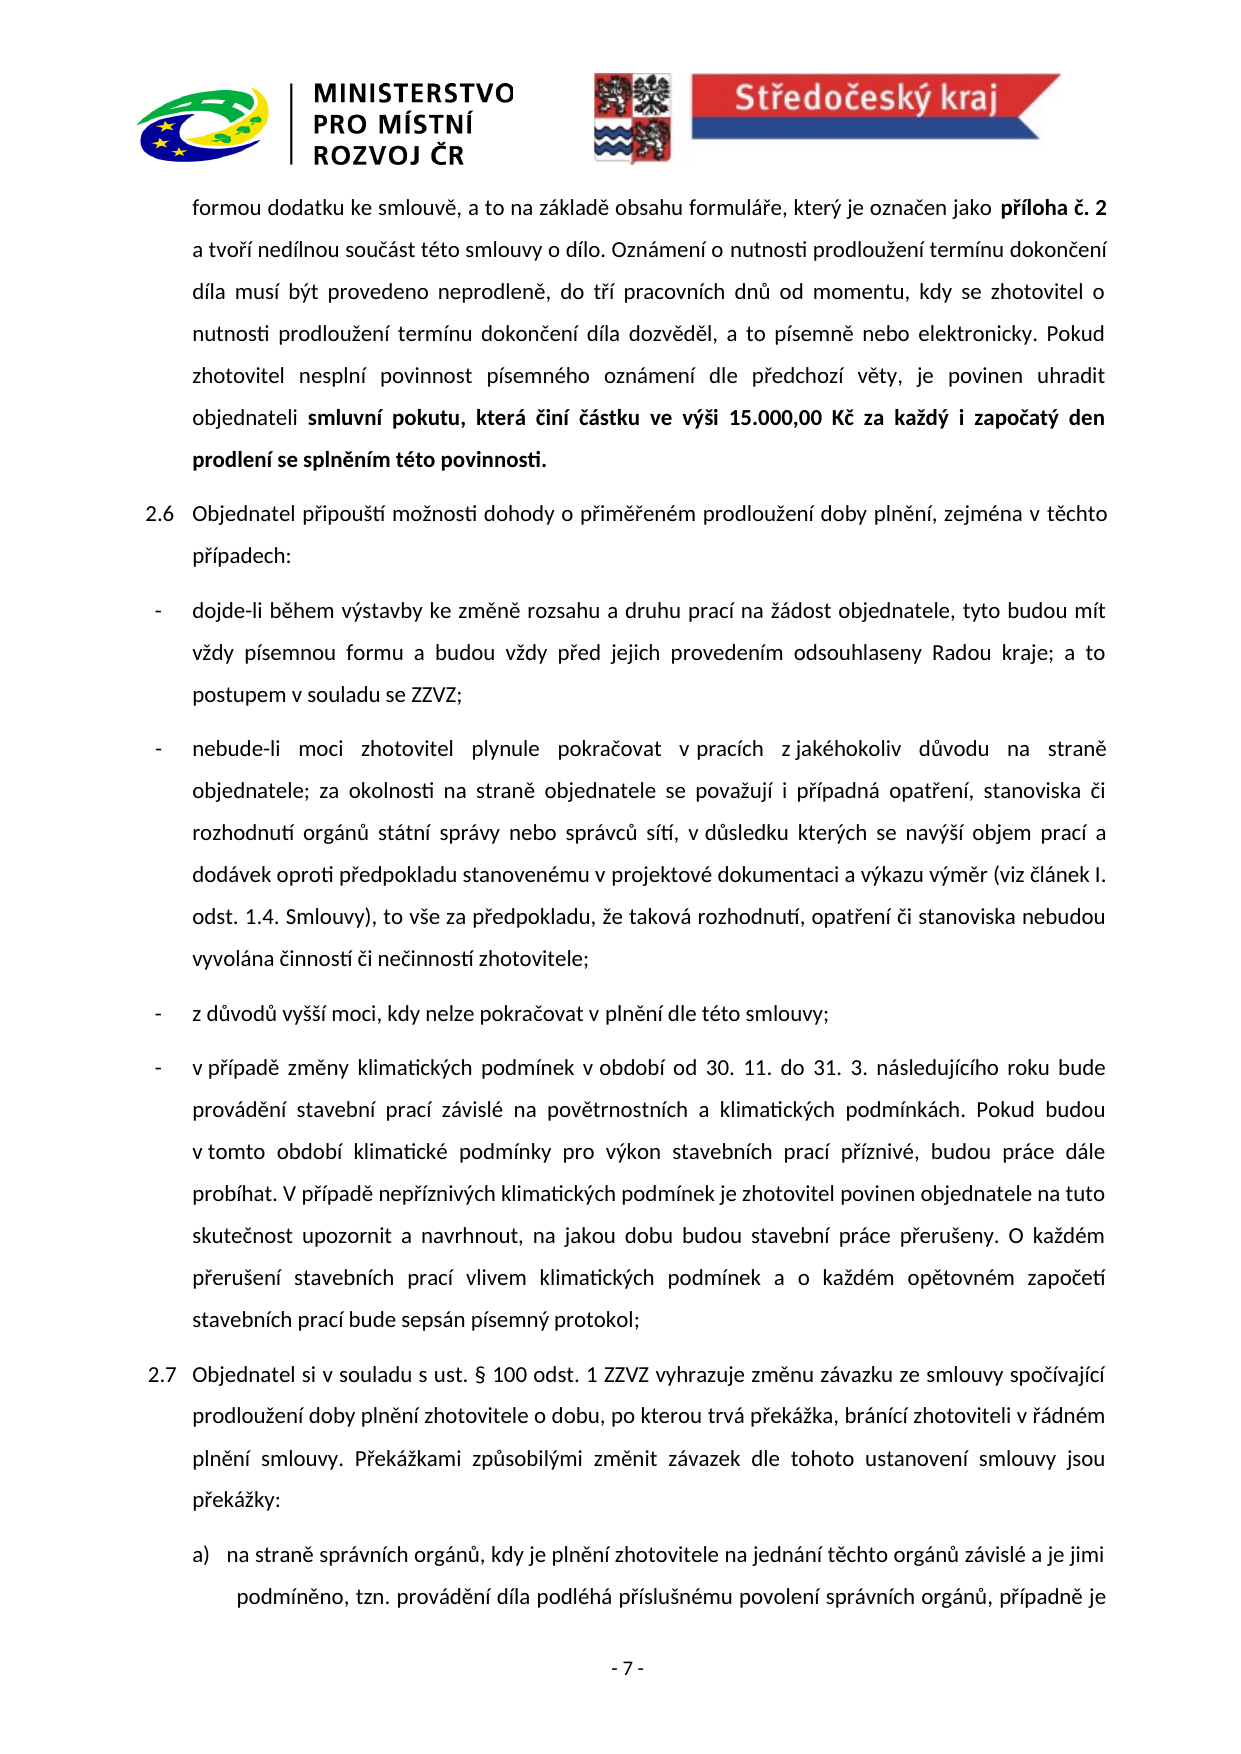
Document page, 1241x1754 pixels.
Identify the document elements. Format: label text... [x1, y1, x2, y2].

list z důvodů vyšší moci, kdy nelze pokračovat v plnění dle této smlouvy; [154, 999, 1107, 1027]
list Objednatel připouští možnosti dohody o přiměřeném prodloužení doby plnění, zejména v těchto případech: [145, 499, 1107, 569]
picture [594, 73, 1062, 165]
picture [136, 83, 513, 165]
list dojde-li během výstavby ke změně rozsahu a druhu prací na žádost objednatele, tyto budou mít vždy písemnou formu a budou vždy před jejich provedením odsouhlaseny Radou kraje; a to postupem v souladu se ZZVZ; [154, 596, 1107, 708]
text 2.7 Objednatel si v souladu s ust. § 100 odst. 1 ZZVZ vyhrazuje změnu závazku ze smlouvy spočívající prodloužení doby plnění zhotovitele o dobu, po kterou trvá překážka, bránící zhotoviteli v řádném plnění smlouvy. Překážkami způsobilými změnit závazek dle tohoto ustanovení smlouvy jsou překážky: [148, 1360, 1107, 1514]
list v případě změny klimatických podmínek v období od 30. 11. do 31. 3. následujícího roku bude provádění stavební prací závislé na povětrnostních a klimatických podmínkách. Pokud budou v tomto období klimatické podmínky pro výkon stavebních prací příznivé, budou práce dále probíhat. V případě nepříznivých klimatických podmínek je zhotovitel povinen objednatele na tuto skutečnost upozornit a navrhnout, na jakou dobu budou stavební práce přerušeny. O každém přerušení stavebních prací vlivem klimatických podmínek a o každém opětovném započetí stavebních prací bude sepsán písemný protokol; [154, 1053, 1107, 1333]
list nebude-li moci zhotovitel plynule pokračovat v pracích z jakéhokoliv důvodu na straně objednatele; za okolnosti na straně objednatele se považují i případná opatření, stanoviska či rozhodnutí orgánů státní správy nebo správců sítí, v důsledku kterých se navýší objem prací a dodávek oproti předpokladu stanovenému v projektové dokumentaci a výkazu výměr (viz článek I. odst. 1.4. Smlouvy), to vše za předpokladu, že taková rozhodnutí, opatření či stanoviska nebudou vyvolána činností či nečinností zhotovitele; [155, 734, 1107, 972]
